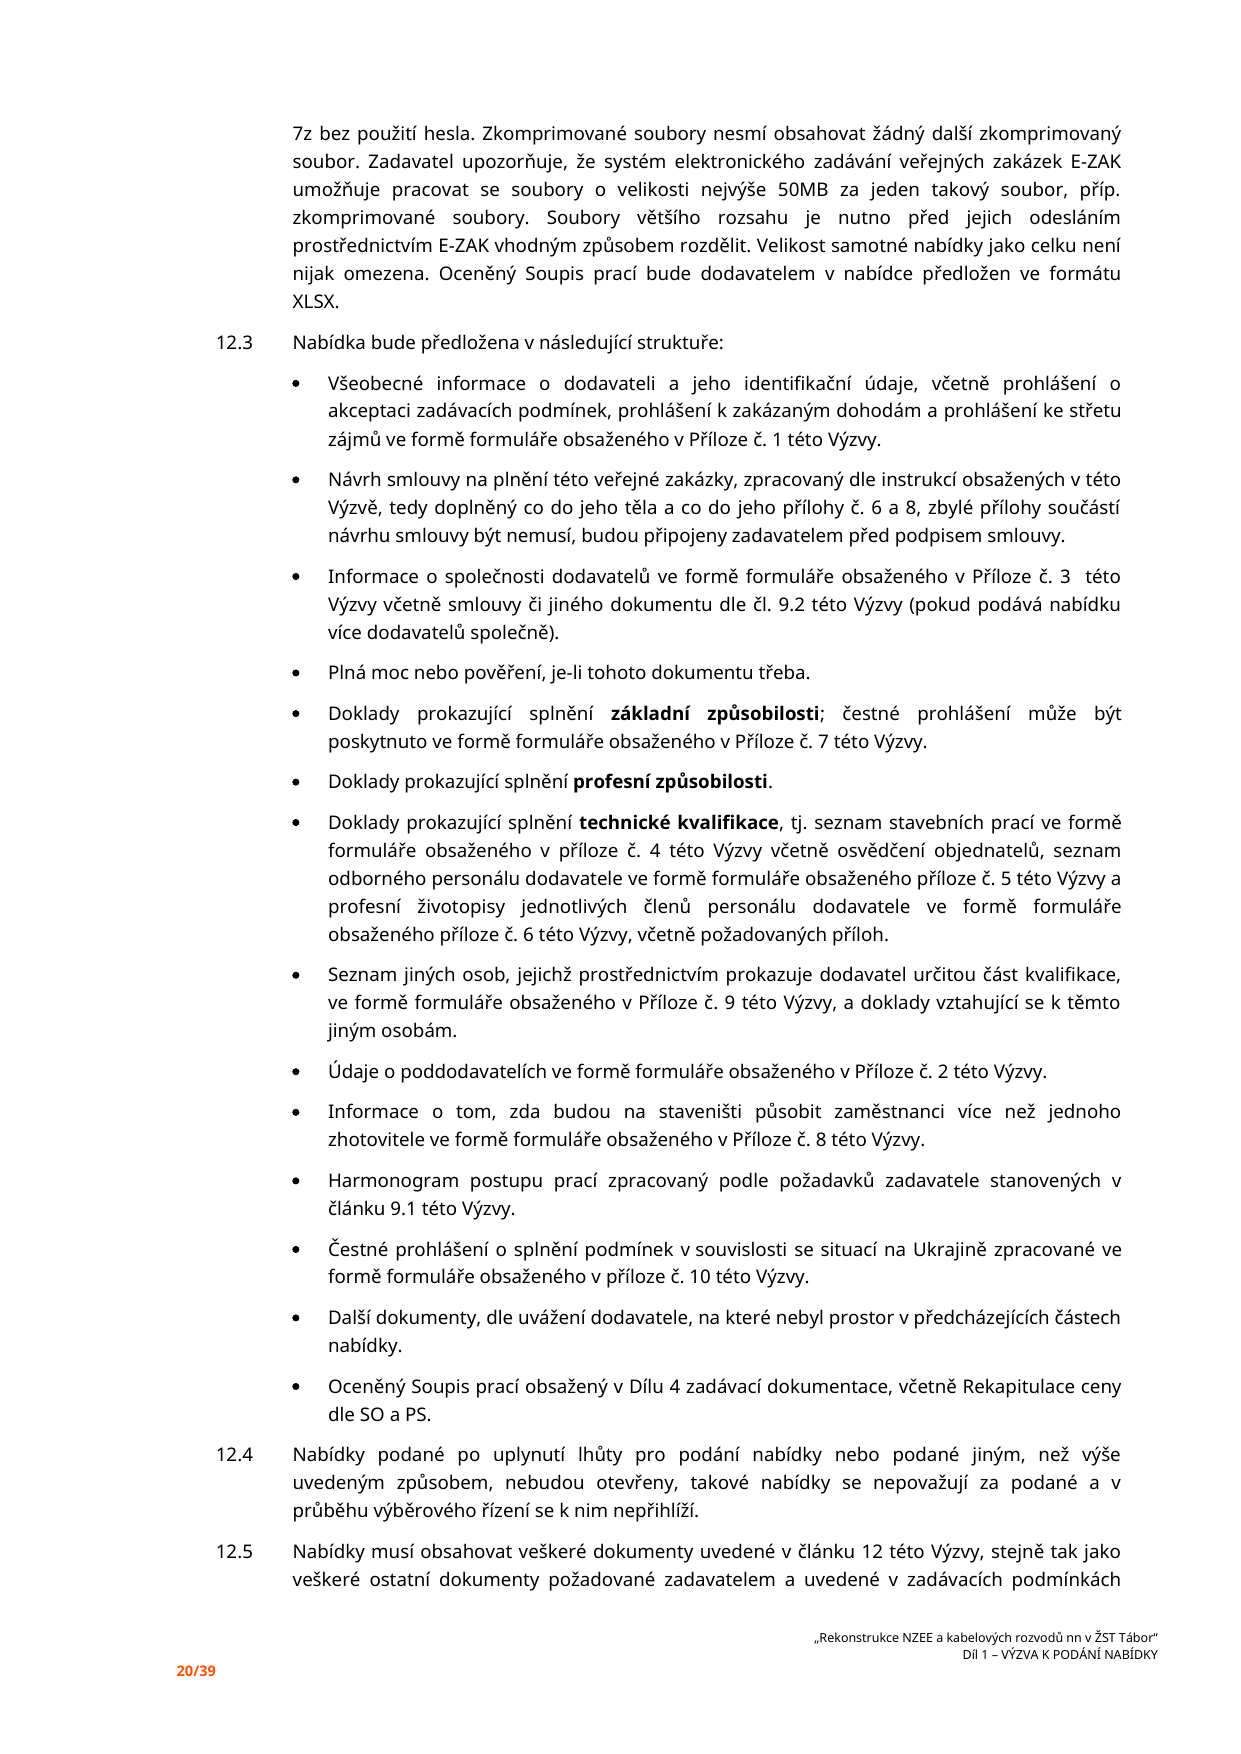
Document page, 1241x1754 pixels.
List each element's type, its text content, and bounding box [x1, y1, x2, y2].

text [216, 121, 1122, 314]
text Informace o společnosti dodavatelů ve formě formuláře obsaženého v Příloze č. 3 této Výzvy včetně smlouvy či jiného dokumentu dle čl. 9.2 této Výzvy (pokud podává nabídku více dodavatelů společně). [292, 563, 1122, 644]
text Harmonogram postupu prací zpracovaný podle požadavků zadavatele stanovených v článku 9.1 této Výzvy. [292, 1167, 1122, 1221]
text Všeobecné informace o dodavateli a jeho identifikační údaje, včetně prohlášení o akceptaci zadávacích podmínek, prohlášení k zakázaným dohodám a prohlášení ke střetu zájmů ve formě formuláře obsaženého v Příloze č. 1 této Výzvy. [292, 370, 1122, 451]
text Doklady prokazující splnění profesní způsobilosti. [292, 768, 1122, 794]
text Nabídka bude předložena v následující struktuře: [216, 329, 1122, 355]
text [216, 1538, 1122, 1592]
text Údaje o poddodavatelích ve formě formuláře obsaženého v Příloze č. 2 této Výzvy. [292, 1058, 1122, 1084]
text Čestné prohlášení o splnění podmínek v souvislosti se situací na Ukrajině zpracované ve formě formuláře obsaženého v příloze č. 10 této Výzvy. [292, 1236, 1122, 1289]
text Plná moc nebo pověření, je-li tohoto dokumentu třeba. [292, 659, 1122, 685]
text Nabídky podané po uplynutí lhůty pro podání nabídky nebo podané jiným, než výše uvedeným způsobem, nebudou otevřeny, takové nabídky se nepovažují za podané a v průběhu výběrového řízení se k nim nepřihlíží. [216, 1441, 1122, 1523]
text Seznam jiných osob, jejichž prostřednictvím prokazuje dodavatel určitou část kvalifikace, ve formě formuláře obsaženého v Příloze č. 9 této Výzvy, a doklady vztahující se k těmto jiným osobám. [292, 962, 1122, 1043]
text Doklady prokazující splnění technické kvalifikace, tj. seznam stavebních prací ve formě formuláře obsaženého v příloze č. 4 této Výzvy včetně osvědčení objednatelů, seznam odborného personálu dodavatele ve formě formuláře obsaženého příloze č. 5 této Výzvy a profesní životopisy jednotlivých členů personálu dodavatele ve formě formuláře obsaženého příloze č. 6 této Výzvy, včetně požadovaných příloh. [292, 809, 1122, 947]
text Návrh smlouvy na plnění této veřejné zakázky, zpracovaný dle instrukcí obsažených v této Výzvě, tedy doplněný co do jeho těla a co do jeho přílohy č. 6 a 8, zbylé přílohy součástí návrhu smlouvy být nemusí, budou připojeny zadavatelem před podpisem smlouvy. [292, 466, 1122, 548]
text Další dokumenty, dle uvážení dodavatele, na které nebyl prostor v předcházejících částech nabídky. [292, 1304, 1122, 1358]
text Oceněný Soupis prací obsažený v Dílu 4 zadávací dokumentace, včetně Rekapitulace ceny dle SO a PS. [292, 1373, 1122, 1426]
text Informace o tom, zda budou na staveništi působit zaměstnanci více než jednoho zhotovitele ve formě formuláře obsaženého v Příloze č. 8 této Výzvy. [292, 1099, 1122, 1152]
text Doklady prokazující splnění základní způsobilosti; čestné prohlášení může být poskytnuto ve formě formuláře obsaženého v Příloze č. 7 této Výzvy. [292, 700, 1122, 753]
